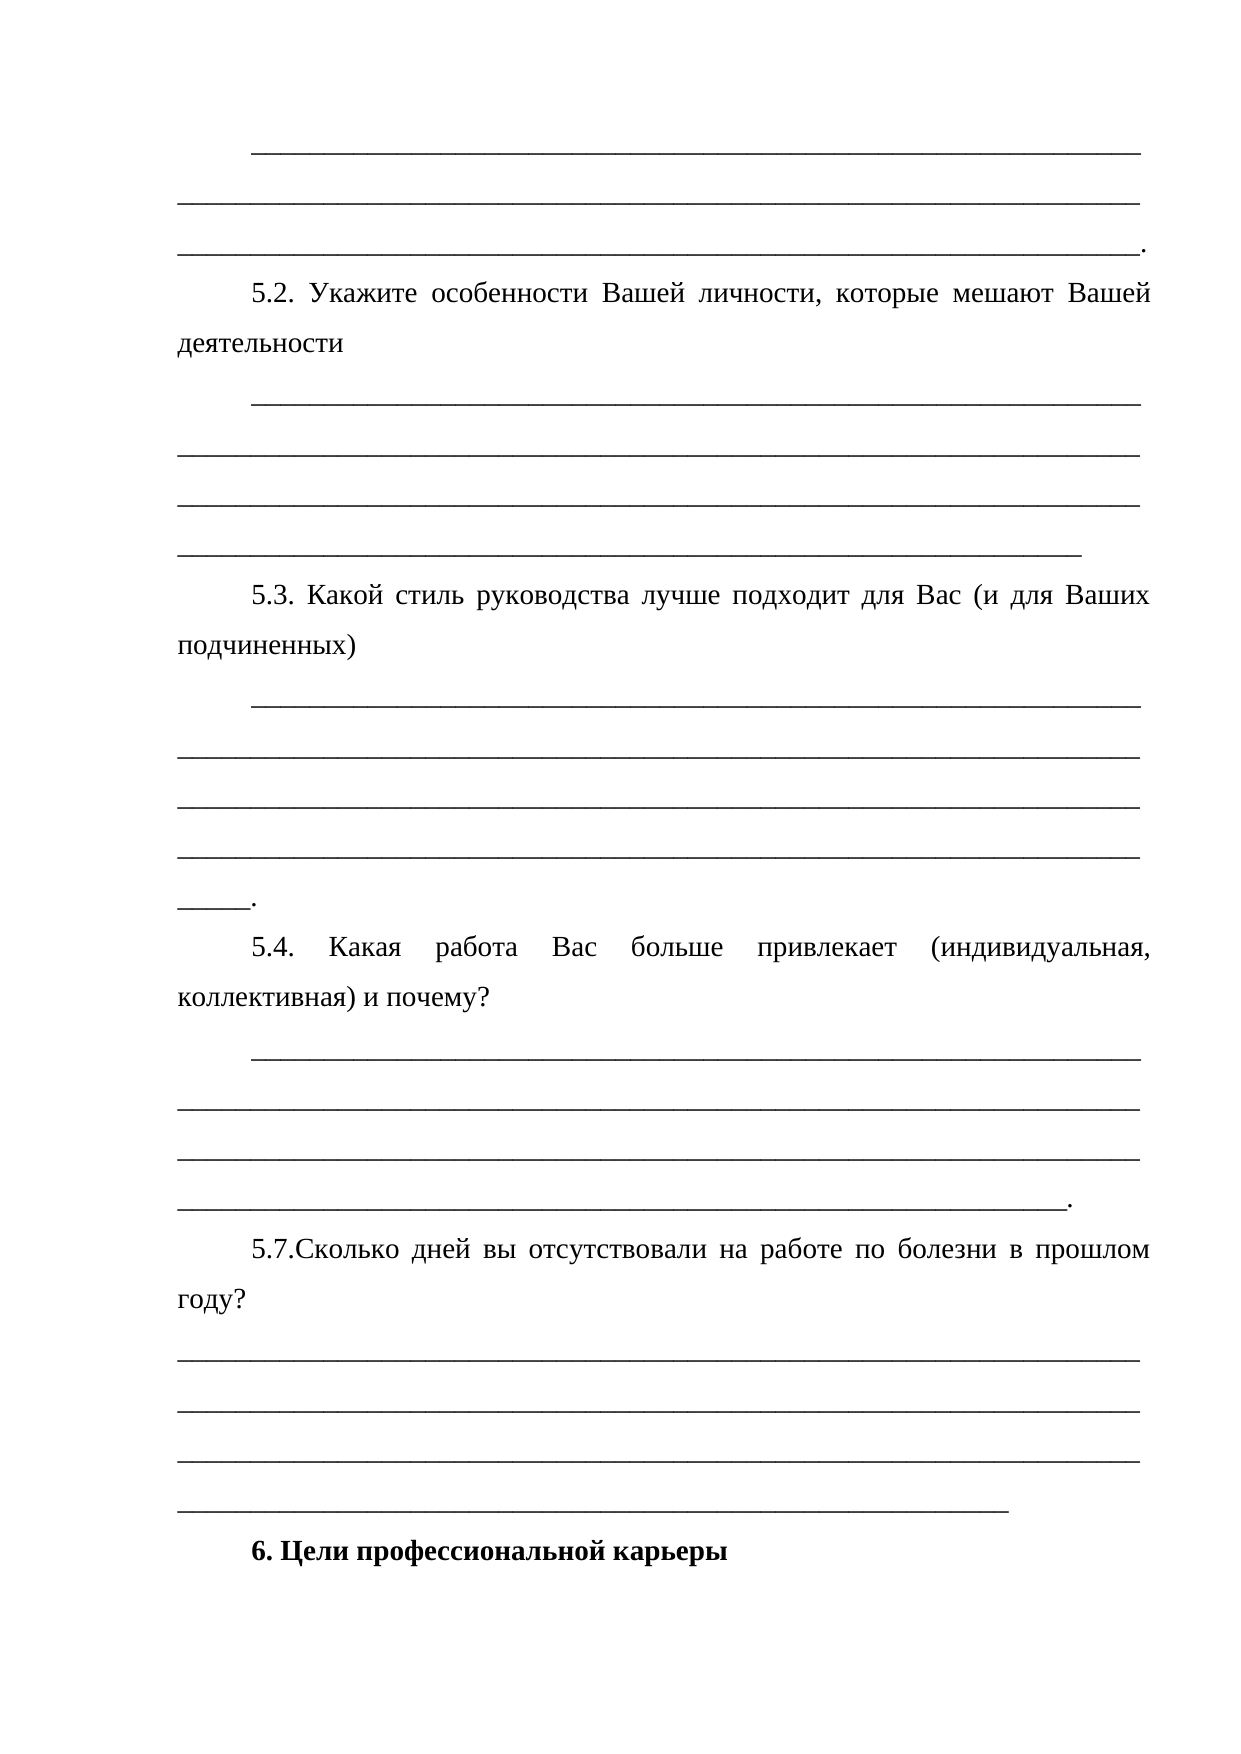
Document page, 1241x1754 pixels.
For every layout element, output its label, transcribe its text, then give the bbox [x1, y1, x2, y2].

text _________________________________________________________________________________________________________________________________________________________________________________________________. [177, 124, 1152, 258]
text 5.4. Какая работа Вас больше привлекает (индивидуальная, коллективная) и почему? [177, 929, 1152, 1013]
text 5.2. Укажите особенности Вашей личности, которые мешают Вашей деятельности [177, 275, 1152, 359]
text ________________________________________________________________________________________________________________________________________________________________________________________________________________________________________________________________________. [177, 677, 1152, 912]
text 6. Цели профессиональной карьеры [177, 1533, 1152, 1566]
text _______________________________________________________________________________________________________________________________________________________________________________________________________________________________________________________________ [177, 376, 1152, 560]
text ______________________________________________________________________________________________________________________________________________________________________________________________________________________________________________________________. [177, 1030, 1152, 1214]
text 5.7.Сколько дней вы отсутствовали на работе по болезни в прошлом году? _______________________________________________________________________________________________________________________________________________________________________________________________________________________________________________________________ [177, 1231, 1152, 1516]
text 5.3. Какой стиль руководства лучше подходит для Вас (и для Ваших подчиненных) [177, 577, 1152, 661]
